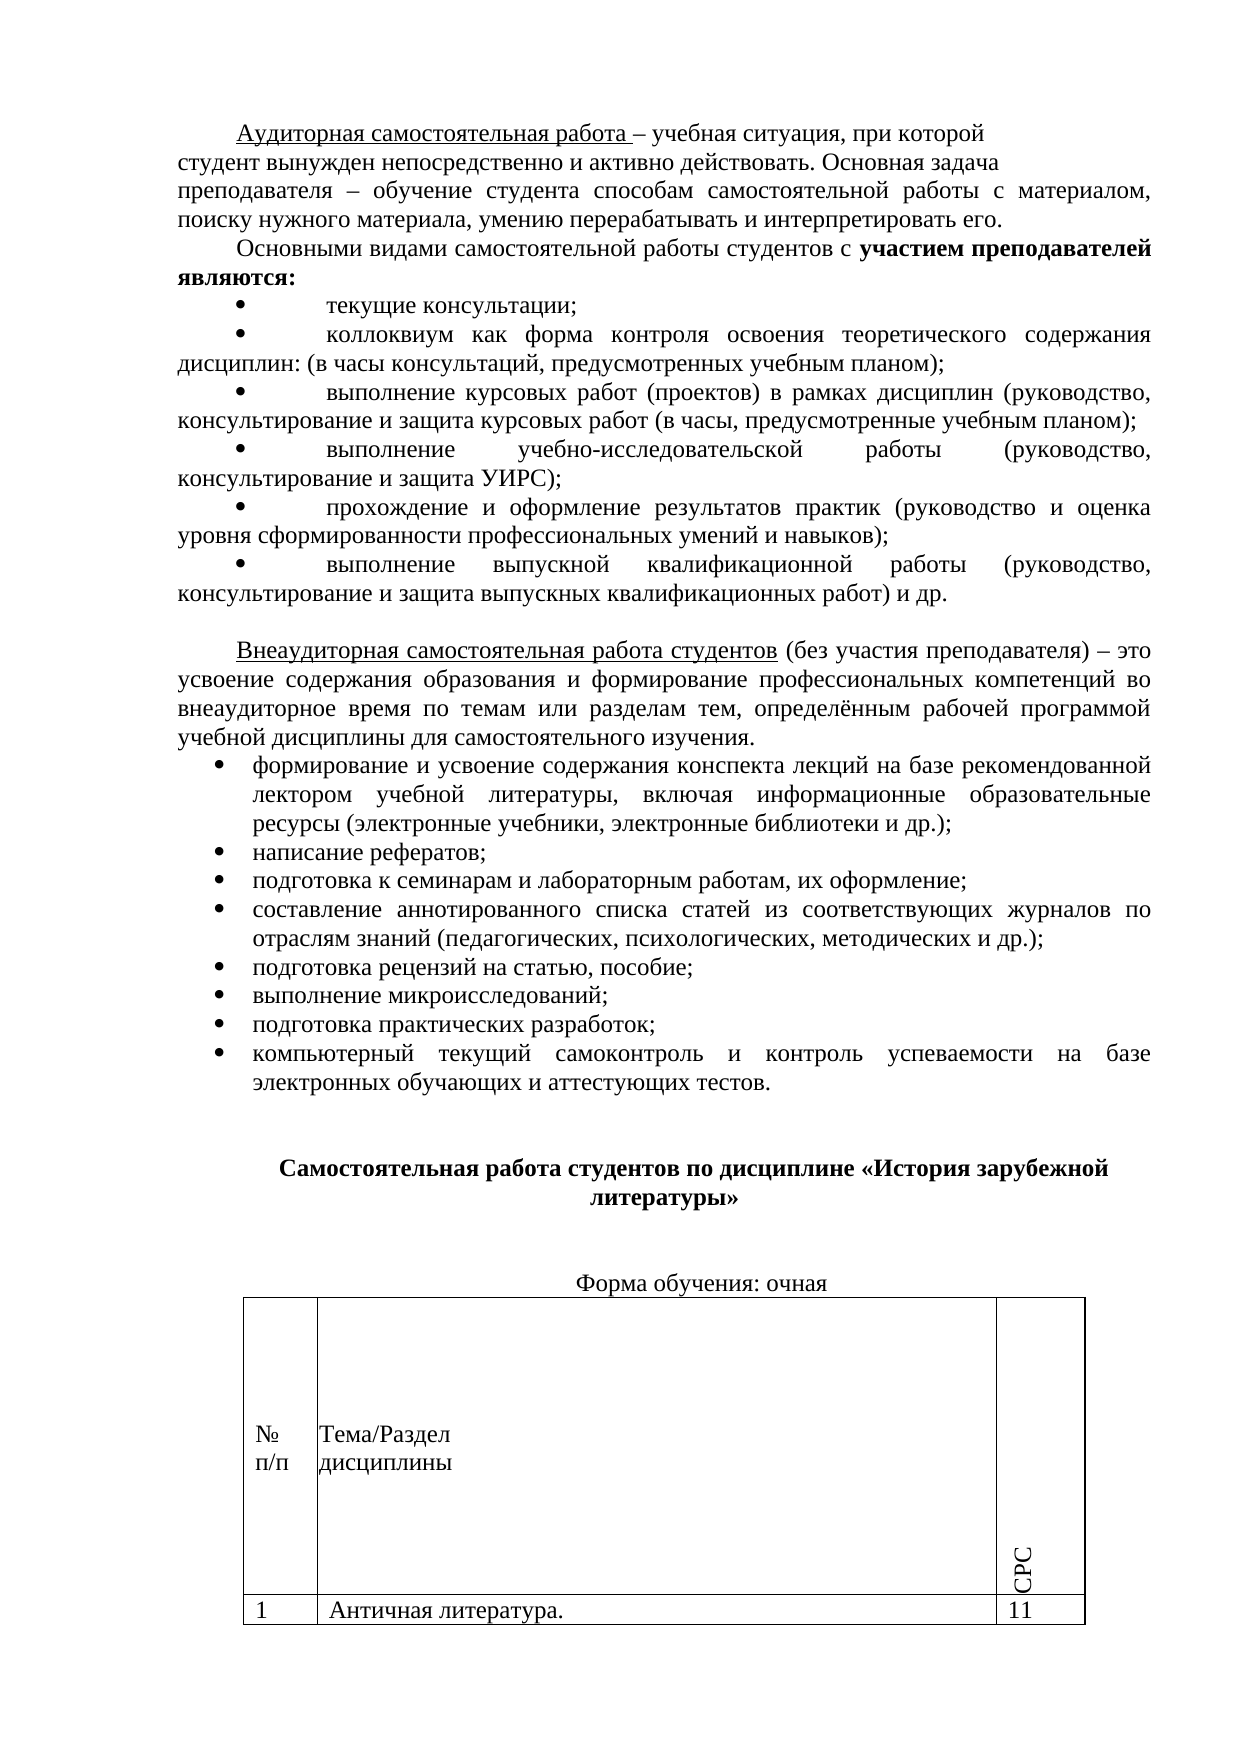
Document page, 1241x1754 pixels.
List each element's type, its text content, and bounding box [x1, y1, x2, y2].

text Аудиторная самостоятельная работа – учебная ситуация, при которой [177, 118, 1152, 147]
table_header Тема/Раздел дисциплины [318, 1298, 996, 1594]
table_header № п/п [244, 1298, 317, 1594]
text студент вынужден непосредственно и активно действовать. Основная задача [177, 147, 1152, 176]
list выполнение учебно-исследовательской работы (руководство, консультирование и защита УИРС); [177, 434, 1152, 492]
list составление аннотированного списка статей из соответствующих журналов по отраслям знаний (педагогических, психологических, методических и др.); [215, 894, 1152, 952]
list текущие консультации; [177, 291, 1152, 319]
table_cell Античная литература. [318, 1595, 996, 1624]
list написание рефератов; [215, 837, 1152, 866]
text Внеаудиторная самостоятельная работа студентов (без участия преподавателя) – это усвоение содержания образования и формирование профессиональных компетенций во внеаудиторное время по темам или разделам тем, определённым рабочей программой учебной дисциплины для самостоятельного изучения. [177, 636, 1152, 751]
list выполнение выпускной квалификационной работы (руководство, консультирование и защита выпускных квалификационных работ) и др. [177, 549, 1152, 607]
list выполнение курсовых работ (проектов) в рамках дисциплин (руководство, консультирование и защита курсовых работ (в часы, предусмотренные учебным планом); [177, 377, 1152, 434]
list подготовка практических разработок; [215, 1009, 1152, 1038]
list коллоквиум как форма контроля освоения теоретического содержания дисциплин: (в часы консультаций, предусмотренных учебным планом); [177, 319, 1152, 377]
table_cell 11 [997, 1595, 1084, 1624]
text Самостоятельная работа студентов по дисциплине «История зарубежной литературы» [177, 1153, 1152, 1211]
text преподавателя – обучение студента способам самостоятельной работы с материалом, поиску нужного материала, умению перерабатывать и интерпретировать его. [177, 176, 1152, 233]
list подготовка рецензий на статью, пособие; [215, 952, 1152, 981]
table_header [997, 1298, 1084, 1433]
list компьютерный текущий самоконтроль и контроль успеваемости на базе электронных обучающих и аттестующих тестов. [215, 1038, 1152, 1096]
list формирование и усвоение содержания конспекта лекций на базе рекомендованной лектором учебной литературы, включая информационные образовательные ресурсы (электронные учебники, электронные библиотеки и др.); [215, 751, 1152, 837]
text Основными видами самостоятельной работы студентов с участием преподавателей являются: [177, 233, 1152, 291]
list подготовка к семинарам и лабораторным работам, их оформление; [215, 866, 1152, 894]
text Форма обучения: очная [251, 1268, 1152, 1297]
table_cell СРС [997, 1434, 1084, 1594]
list выполнение микроисследований; [215, 981, 1152, 1009]
table_cell 1 [244, 1595, 317, 1624]
list прохождение и оформление результатов практик (руководство и оценка уровня сформированности профессиональных умений и навыков); [177, 492, 1152, 549]
